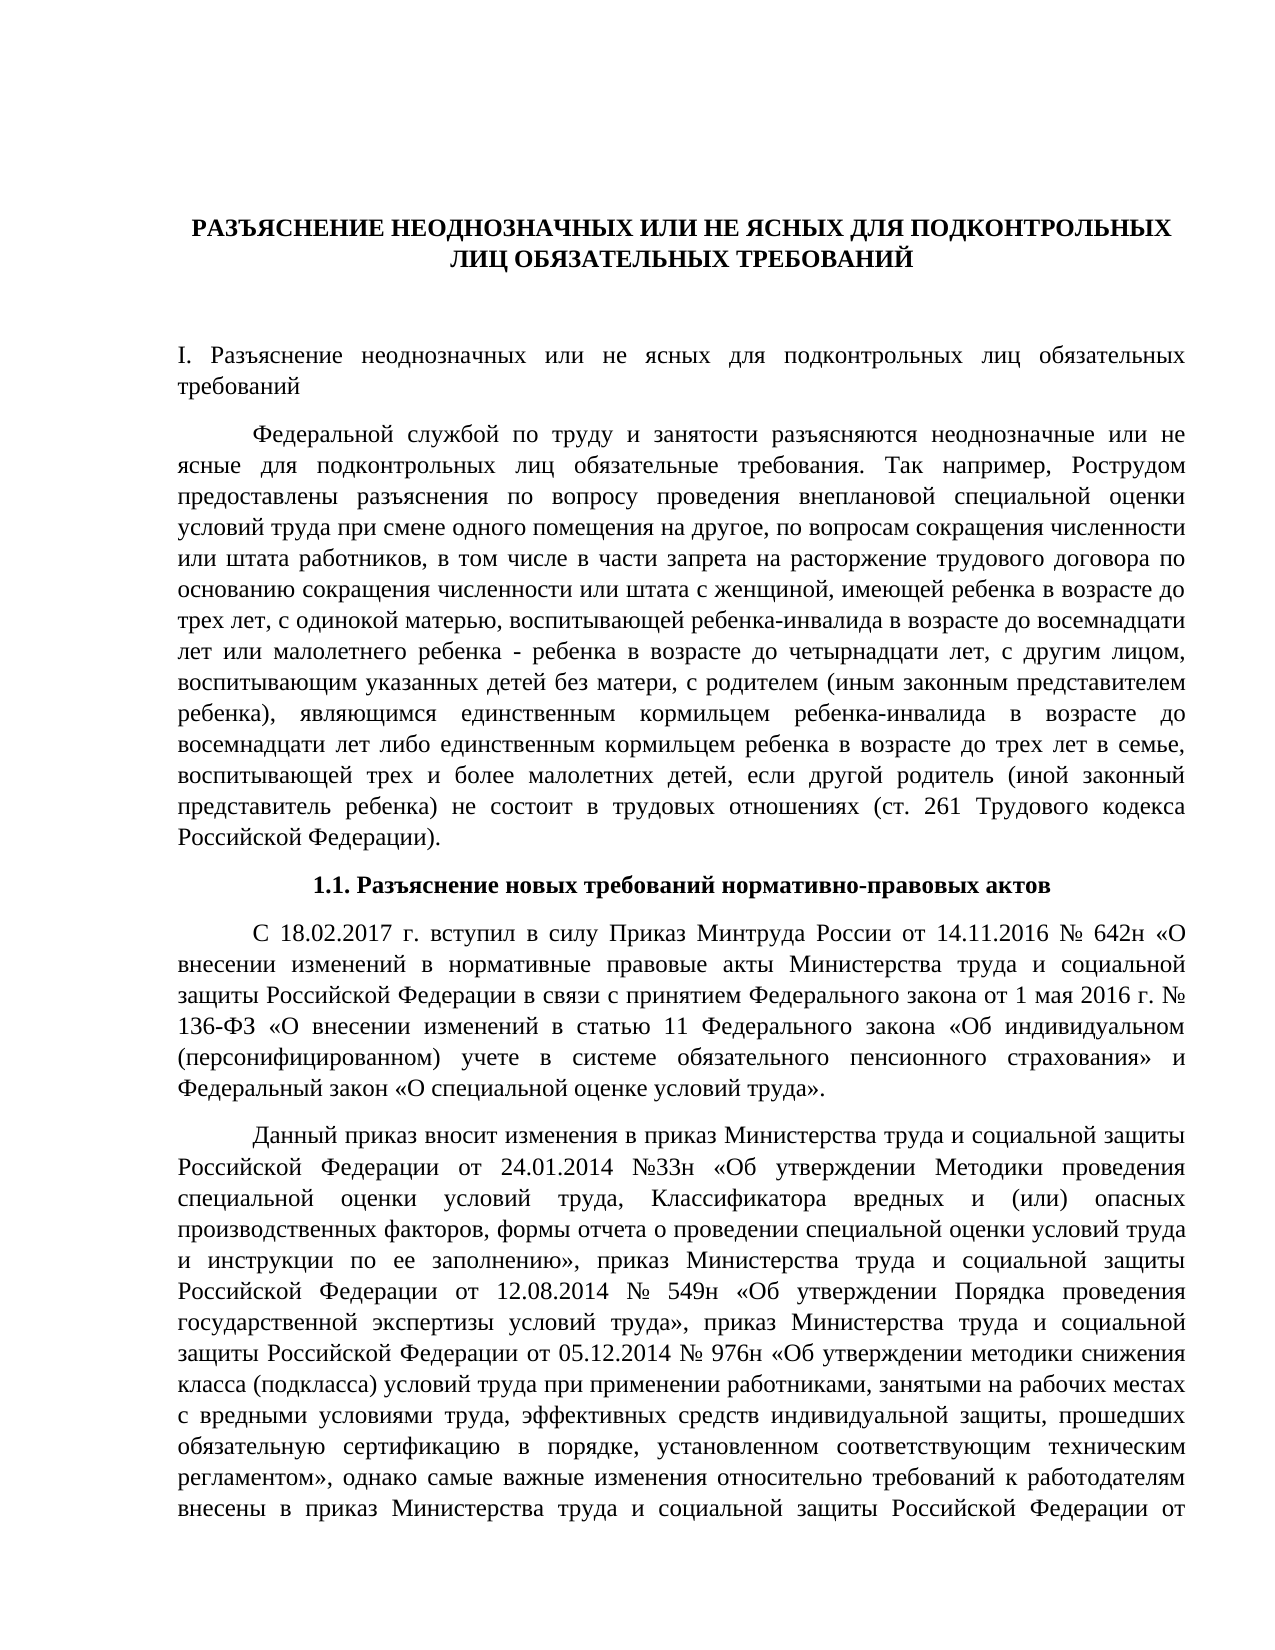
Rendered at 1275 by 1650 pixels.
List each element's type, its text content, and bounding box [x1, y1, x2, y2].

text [177, 1121, 1186, 1522]
text I. Разъяснение неоднозначных или не ясных для подконтрольных лиц обязательных требований [177, 340, 1186, 400]
text 1.1. Разъяснение новых требований нормативно-правовых актов [177, 870, 1186, 899]
text РАЗЪЯСНЕНИЕ НЕОДНОЗНАЧНЫХ ИЛИ НЕ ЯСНЫХ ДЛЯ ПОДКОНТРОЛЬНЫХ ЛИЦ ОБЯЗАТЕЛЬНЫХ ТРЕБОВАНИЙ [177, 213, 1186, 273]
text С 18.02.2017 г. вступил в силу Приказ Минтруда России от 14.11.2016 № 642н «О внесении изменений в нормативные правовые акты Министерства труда и социальной защиты Российской Федерации в связи с принятием Федерального закона от 1 мая 2016 г. № 136-ФЗ «О внесении изменений в статью 11 Федерального закона «Об индивидуальном (персонифицированном) учете в системе обязательного пенсионного страхования» и Федеральный закон «О специальной оценке условий труда». [177, 918, 1186, 1102]
text Федеральной службой по труду и занятости разъясняются неоднозначные или не ясные для подконтрольных лиц обязательные требования. Так например, Рострудом предоставлены разъяснения по вопросу проведения внеплановой специальной оценки условий труда при смене одного помещения на другое, по вопросам сокращения численности или штата работников, в том числе в части запрета на расторжение трудового договора по основанию сокращения численности или штата с женщиной, имеющей ребенка в возрасте до трех лет, с одинокой матерью, воспитывающей ребенка-инвалида в возрасте до восемнадцати лет или малолетнего ребенка - ребенка в возрасте до четырнадцати лет, с другим лицом, воспитывающим указанных детей без матери, с родителем (иным законным представителем ребенка), являющимся единственным кормильцем ребенка-инвалида в возрасте до восемнадцати лет либо единственным кормильцем ребенка в возрасте до трех лет в семье, воспитывающей трех и более малолетних детей, если другой родитель (иной законный представитель ребенка) не состоит в трудовых отношениях (ст. 261 Трудового кодекса Российской Федерации). [177, 419, 1186, 851]
